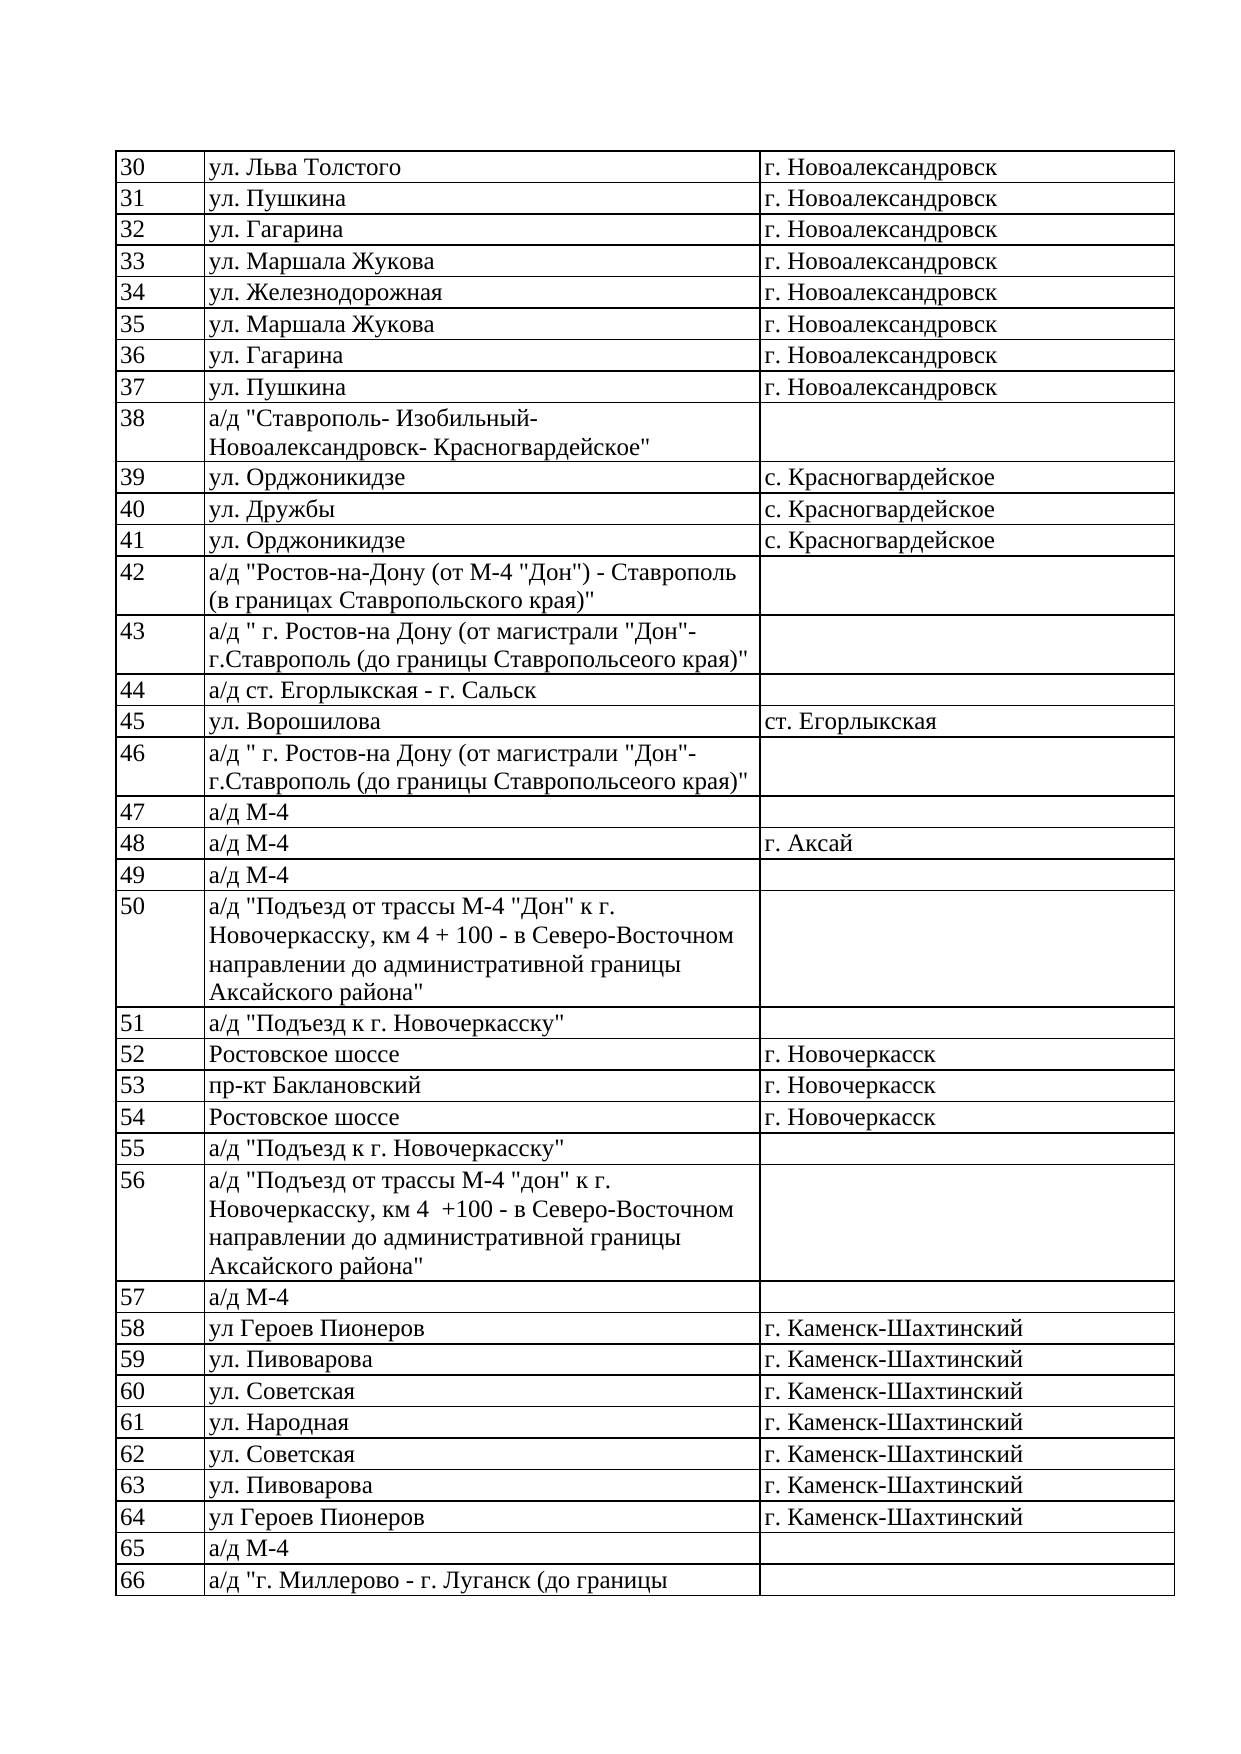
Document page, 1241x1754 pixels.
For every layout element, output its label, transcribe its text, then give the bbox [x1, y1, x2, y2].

table_cell ул. Пушкина [205, 183, 759, 213]
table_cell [205, 1565, 759, 1594]
table_cell ул. Льва Толстого [205, 152, 759, 181]
table_cell 35 [117, 309, 204, 339]
table_cell [761, 557, 1174, 614]
table_cell ул. Пивоварова [205, 1345, 759, 1374]
table_cell ул. Маршала Жукова [205, 246, 759, 276]
table_cell 39 [117, 462, 204, 492]
table_cell а/д М-4 [205, 860, 759, 889]
table_cell [761, 738, 1174, 795]
table_cell [761, 1134, 1174, 1163]
table_cell ул. Советская [205, 1376, 759, 1406]
table_cell 32 [117, 215, 204, 244]
table_cell ул. Ворошилова [205, 706, 759, 736]
table_cell а/д М-4 [205, 797, 759, 827]
table_cell г. Новоалександровск [761, 246, 1174, 276]
table_cell 48 [117, 828, 204, 858]
table_cell ул. Гагарина [205, 215, 759, 244]
table_cell г. Новочеркасск [761, 1102, 1174, 1132]
table_cell с. Красногвардейское [761, 462, 1174, 492]
table_cell 58 [117, 1313, 204, 1343]
table_cell 36 [117, 340, 204, 370]
table_cell 51 [117, 1008, 204, 1038]
table_cell г. Каменск-Шахтинский [761, 1470, 1174, 1500]
table_cell [761, 860, 1174, 889]
table_cell г. Каменск-Шахтинский [761, 1439, 1174, 1469]
table_cell 44 [117, 675, 204, 705]
table_cell ул. Пивоварова [205, 1470, 759, 1500]
table_cell 38 [117, 403, 204, 461]
table_cell а/д М-4 [205, 1282, 759, 1311]
table_cell [761, 797, 1174, 827]
table_cell 56 [117, 1165, 204, 1280]
table_cell г. Новочеркасск [761, 1071, 1174, 1101]
table_cell г. Новоалександровск [761, 309, 1174, 339]
table_cell с. Красногвардейское [761, 494, 1174, 524]
table_cell а/д " г. Ростов-на Дону (от магистрали "Дон"- г.Ставрополь (до границы Ставропольсеого края)" [205, 616, 759, 673]
table_cell 60 [117, 1376, 204, 1406]
table_cell г. Каменск-Шахтинский [761, 1313, 1174, 1343]
table_cell ул. Советская [205, 1439, 759, 1469]
table_cell 65 [117, 1533, 204, 1563]
table_cell а/д "Ростов-на-Дону (от М-4 "Дон") - Ставрополь (в границах Ставропольского края)" [205, 557, 759, 614]
table_cell 31 [117, 183, 204, 213]
table_cell 42 [117, 557, 204, 614]
table_cell 49 [117, 860, 204, 889]
table_cell пр-кт Баклановский [205, 1071, 759, 1101]
table_cell ул. Железнодорожная [205, 277, 759, 307]
table_cell г. Каменск-Шахтинский [761, 1407, 1174, 1437]
table_cell г. Новочеркасск [761, 1039, 1174, 1069]
table_cell 46 [117, 738, 204, 795]
table_cell 61 [117, 1407, 204, 1437]
table_cell 40 [117, 494, 204, 524]
table_cell г. Новоалександровск [761, 152, 1174, 181]
table_cell [761, 1565, 1174, 1594]
table_cell г. Новоалександровск [761, 183, 1174, 213]
table_cell 63 [117, 1470, 204, 1500]
table_cell а/д "Подъезд к г. Новочеркасску" [205, 1134, 759, 1163]
table_cell 43 [117, 616, 204, 673]
table_cell а/д М-4 [205, 1533, 759, 1563]
table_cell г. Новоалександровск [761, 340, 1174, 370]
table_cell г. Аксай [761, 828, 1174, 858]
table_cell 30 [117, 152, 204, 181]
table_cell [761, 1282, 1174, 1311]
table_cell [761, 616, 1174, 673]
table_cell [761, 1008, 1174, 1038]
table_cell а/д "Подъезд от трассы М-4 "дон" к г. Новочеркасску, км 4 +100 - в Северо-Восточном направлении до административной границы Аксайского района" [205, 1165, 759, 1280]
table_cell 55 [117, 1134, 204, 1163]
table_cell [761, 1165, 1174, 1280]
table_cell 57 [117, 1282, 204, 1311]
table_cell г. Новоалександровск [761, 215, 1174, 244]
table_cell ул. Орджоникидзе [205, 525, 759, 555]
table_cell г. Новоалександровск [761, 372, 1174, 402]
table_cell 64 [117, 1502, 204, 1532]
table_cell [761, 675, 1174, 705]
table_cell а/д М-4 [205, 828, 759, 858]
table_cell с. Красногвардейское [761, 525, 1174, 555]
table_cell 37 [117, 372, 204, 402]
table_cell а/д "Подъезд к г. Новочеркасску" [205, 1008, 759, 1038]
table_cell Ростовское шоссе [205, 1102, 759, 1132]
table_cell а/д "Подъезд от трассы М-4 "Дон" к г. Новочеркасску, км 4 + 100 - в Северо-Восточном направлении до административной границы Аксайского района" [205, 891, 759, 1006]
table_cell [761, 403, 1174, 461]
table_cell 33 [117, 246, 204, 276]
table_cell 45 [117, 706, 204, 736]
table_cell г. Каменск-Шахтинский [761, 1376, 1174, 1406]
table_cell ул. Орджоникидзе [205, 462, 759, 492]
table_cell г. Каменск-Шахтинский [761, 1345, 1174, 1374]
table_cell а/д " г. Ростов-на Дону (от магистрали "Дон"- г.Ставрополь (до границы Ставропольсеого края)" [205, 738, 759, 795]
table_cell 53 [117, 1071, 204, 1101]
table_cell ул Героев Пионеров [205, 1502, 759, 1532]
table_cell 59 [117, 1345, 204, 1374]
table_cell а/д "Ставрополь- Изобильный- Новоалександровск- Красногвардейское" [205, 403, 759, 461]
table_cell Ростовское шоссе [205, 1039, 759, 1069]
table_cell ул. Гагарина [205, 340, 759, 370]
table_cell 41 [117, 525, 204, 555]
table_cell г. Новоалександровск [761, 277, 1174, 307]
table_cell 50 [117, 891, 204, 1006]
table_cell ул. Народная [205, 1407, 759, 1437]
table_cell 52 [117, 1039, 204, 1069]
table_cell [761, 1533, 1174, 1563]
table_cell 62 [117, 1439, 204, 1469]
table_cell а/д ст. Егорлыкская - г. Сальск [205, 675, 759, 705]
table_cell 47 [117, 797, 204, 827]
table_cell 66 [117, 1565, 204, 1594]
table_cell ул. Дружбы [205, 494, 759, 524]
table_cell ст. Егорлыкская [761, 706, 1174, 736]
table_cell [761, 891, 1174, 1006]
table_cell 34 [117, 277, 204, 307]
table_cell ул. Маршала Жукова [205, 309, 759, 339]
table_cell г. Каменск-Шахтинский [761, 1502, 1174, 1532]
table_cell ул. Пушкина [205, 372, 759, 402]
table_cell 54 [117, 1102, 204, 1132]
table_cell ул Героев Пионеров [205, 1313, 759, 1343]
